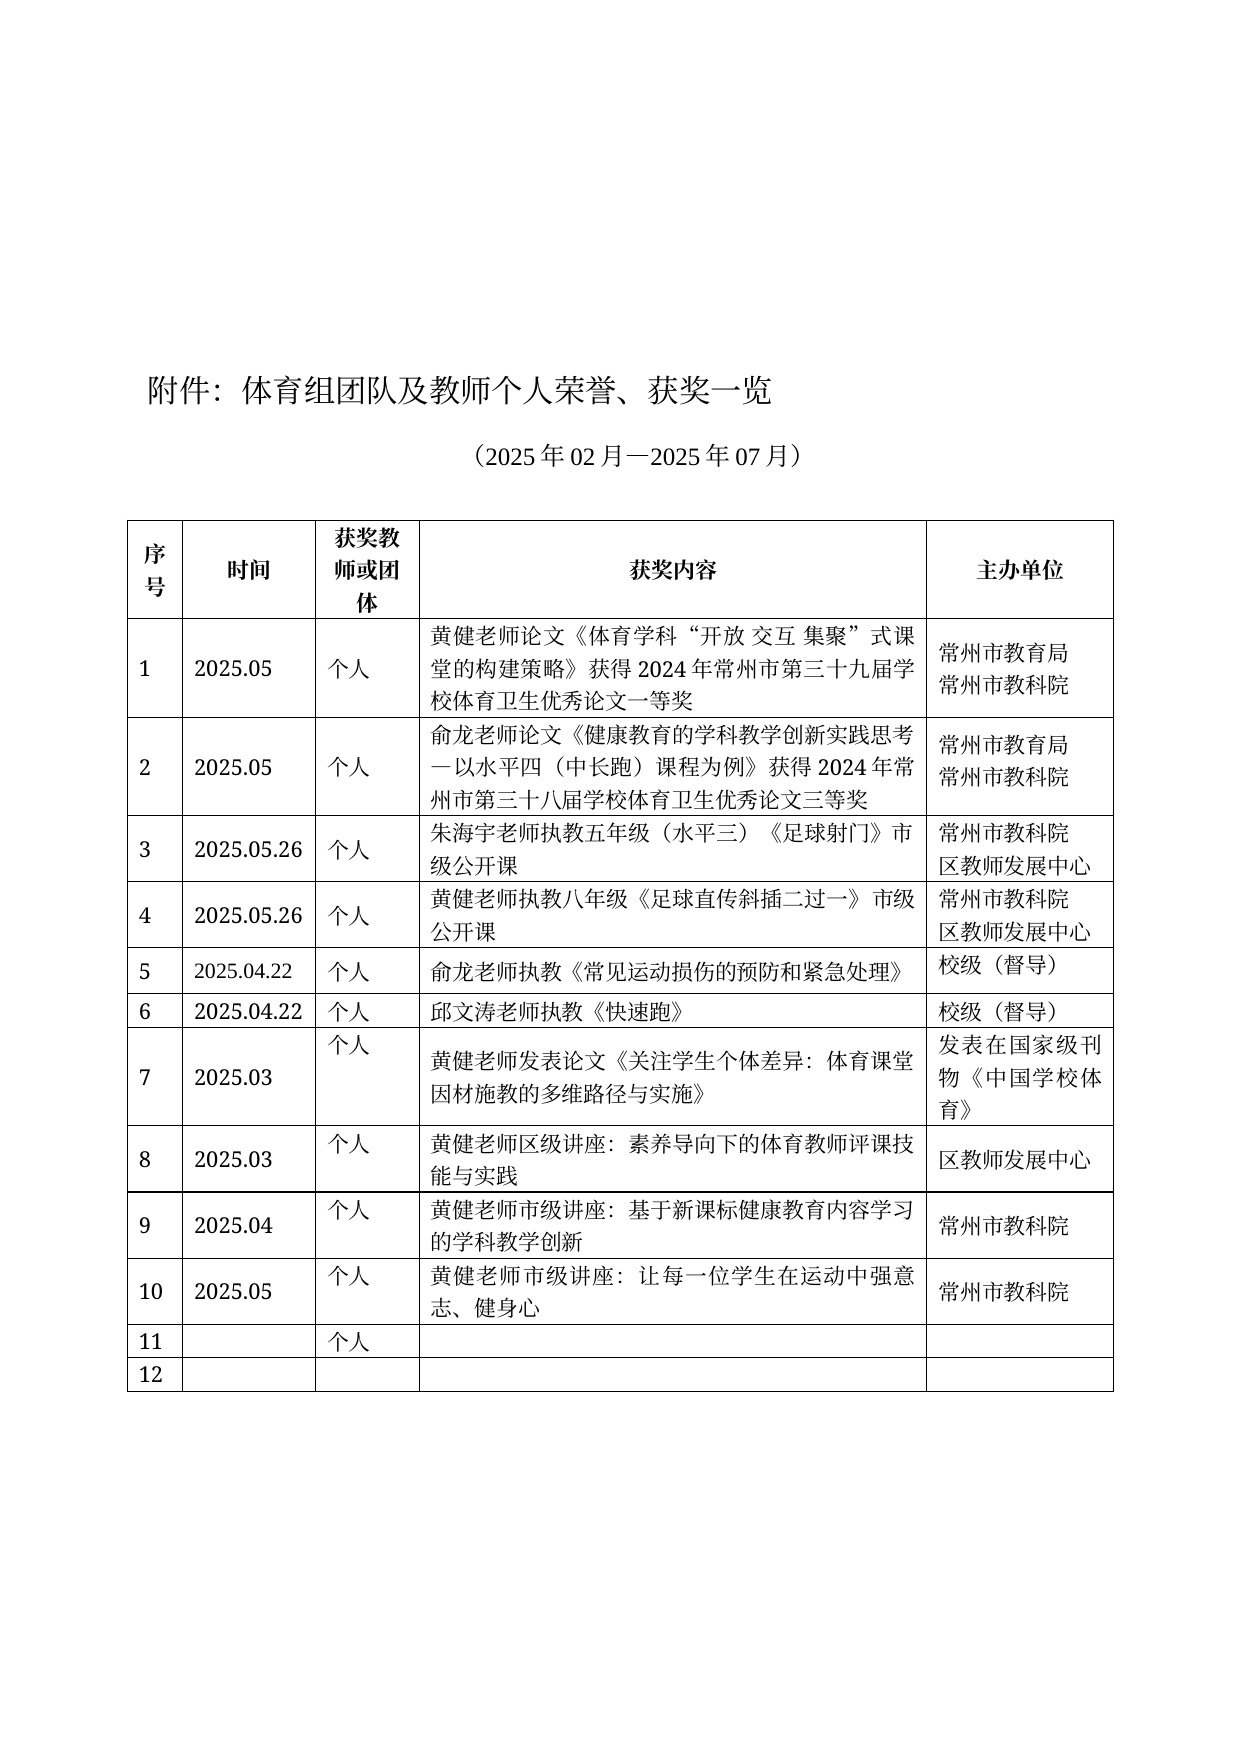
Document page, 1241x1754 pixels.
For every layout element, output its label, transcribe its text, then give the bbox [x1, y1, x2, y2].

table_header 时间 [183, 521, 315, 618]
table_cell 区教师发展中心 [927, 1126, 1113, 1191]
table_cell 2025.03 [183, 1028, 315, 1125]
table_cell 1 [128, 619, 182, 717]
table_cell 6 [128, 994, 182, 1027]
text 附件：体育组团队及教师个人荣誉、获奖一览 [148, 357, 1092, 422]
table_cell 常州市教科院 区教师发展中心 [927, 816, 1113, 881]
table_cell 发表在国家级刊物《中国学校体育》 [927, 1028, 1113, 1125]
text （2025年02月—2025年07月） [148, 422, 1092, 487]
table_header 序号 [128, 521, 182, 618]
table_cell 2025.04.22 [183, 994, 315, 1027]
table_cell 个人 [316, 948, 419, 993]
table_cell 个人 [316, 1126, 419, 1191]
table_cell 黄健老师区级讲座：素养导向下的体育教师评课技能与实践 [420, 1126, 926, 1191]
table_cell 个人 [316, 619, 419, 717]
table_cell 10 [128, 1259, 182, 1323]
table_header 获奖内容 [420, 521, 926, 618]
table_cell 2025.05 [183, 1259, 315, 1323]
table_cell 2025.03 [183, 1126, 315, 1191]
table_cell 2025.05.26 [183, 816, 315, 881]
table_cell 个人 [316, 1325, 419, 1357]
table_cell 黄健老师论文《体育学科“开放 交互 集聚”式课堂的构建策略》获得2024年常州市第三十九届学校体育卫生优秀论文一等奖 [420, 619, 926, 717]
table_cell 12 [128, 1358, 182, 1391]
table_cell 校级（督导） [927, 948, 1113, 993]
table_cell 2025.04.22 [183, 948, 315, 993]
table_cell [927, 1325, 1113, 1357]
table_cell 黄健老师市级讲座：让每一位学生在运动中强意志、健身心 [420, 1259, 926, 1323]
table_cell 个人 [316, 1259, 419, 1323]
table_cell 常州市教科院 [927, 1193, 1113, 1257]
table_cell 常州市教科院 区教师发展中心 [927, 882, 1113, 947]
table_cell 2025.04 [183, 1193, 315, 1257]
table_cell 3 [128, 816, 182, 881]
table_cell 个人 [316, 816, 419, 881]
table_cell 4 [128, 882, 182, 947]
table_cell 个人 [316, 718, 419, 815]
table_cell 常州市教育局 常州市教科院 [927, 718, 1113, 815]
table_cell 校级（督导） [927, 994, 1113, 1027]
table_cell 个人 [316, 1028, 419, 1125]
table_cell 常州市教科院 [927, 1259, 1113, 1323]
table_cell [183, 1358, 315, 1391]
table_cell 11 [128, 1325, 182, 1357]
table_cell 5 [128, 948, 182, 993]
table_header 主办单位 [927, 521, 1113, 618]
table_cell 2 [128, 718, 182, 815]
table_cell 常州市教育局 常州市教科院 [927, 619, 1113, 717]
table_cell 个人 [316, 882, 419, 947]
table_cell 黄健老师执教八年级《足球直传斜插二过一》市级公开课 [420, 882, 926, 947]
table_cell 2025.05 [183, 619, 315, 717]
table_cell 个人 [316, 1193, 419, 1257]
table_header 获奖教师或团体 [316, 521, 419, 618]
table_cell 俞龙老师执教《常见运动损伤的预防和紧急处理》 [420, 948, 926, 993]
table_cell 邱文涛老师执教《快速跑》 [420, 994, 926, 1027]
table_cell [420, 1325, 926, 1357]
table_cell 黄健老师市级讲座：基于新课标健康教育内容学习的学科教学创新 [420, 1193, 926, 1257]
table_cell 俞龙老师论文《健康教育的学科教学创新实践思考—以水平四（中长跑）课程为例》获得2024年常州市第三十八届学校体育卫生优秀论文三等奖 [420, 718, 926, 815]
table_cell 7 [128, 1028, 182, 1125]
table_cell 2025.05.26 [183, 882, 315, 947]
table_cell 个人 [316, 994, 419, 1027]
table_cell 朱海宇老师执教五年级（水平三）《足球射门》市级公开课 [420, 816, 926, 881]
table_cell [420, 1358, 926, 1391]
table_cell [927, 1358, 1113, 1391]
table_cell [316, 1358, 419, 1391]
table_cell [183, 1325, 315, 1357]
table_cell 8 [128, 1126, 182, 1191]
table_cell 黄健老师发表论文《关注学生个体差异：体育课堂因材施教的多维路径与实施》 [420, 1028, 926, 1125]
table_cell 2025.05 [183, 718, 315, 815]
table_cell 9 [128, 1193, 182, 1257]
